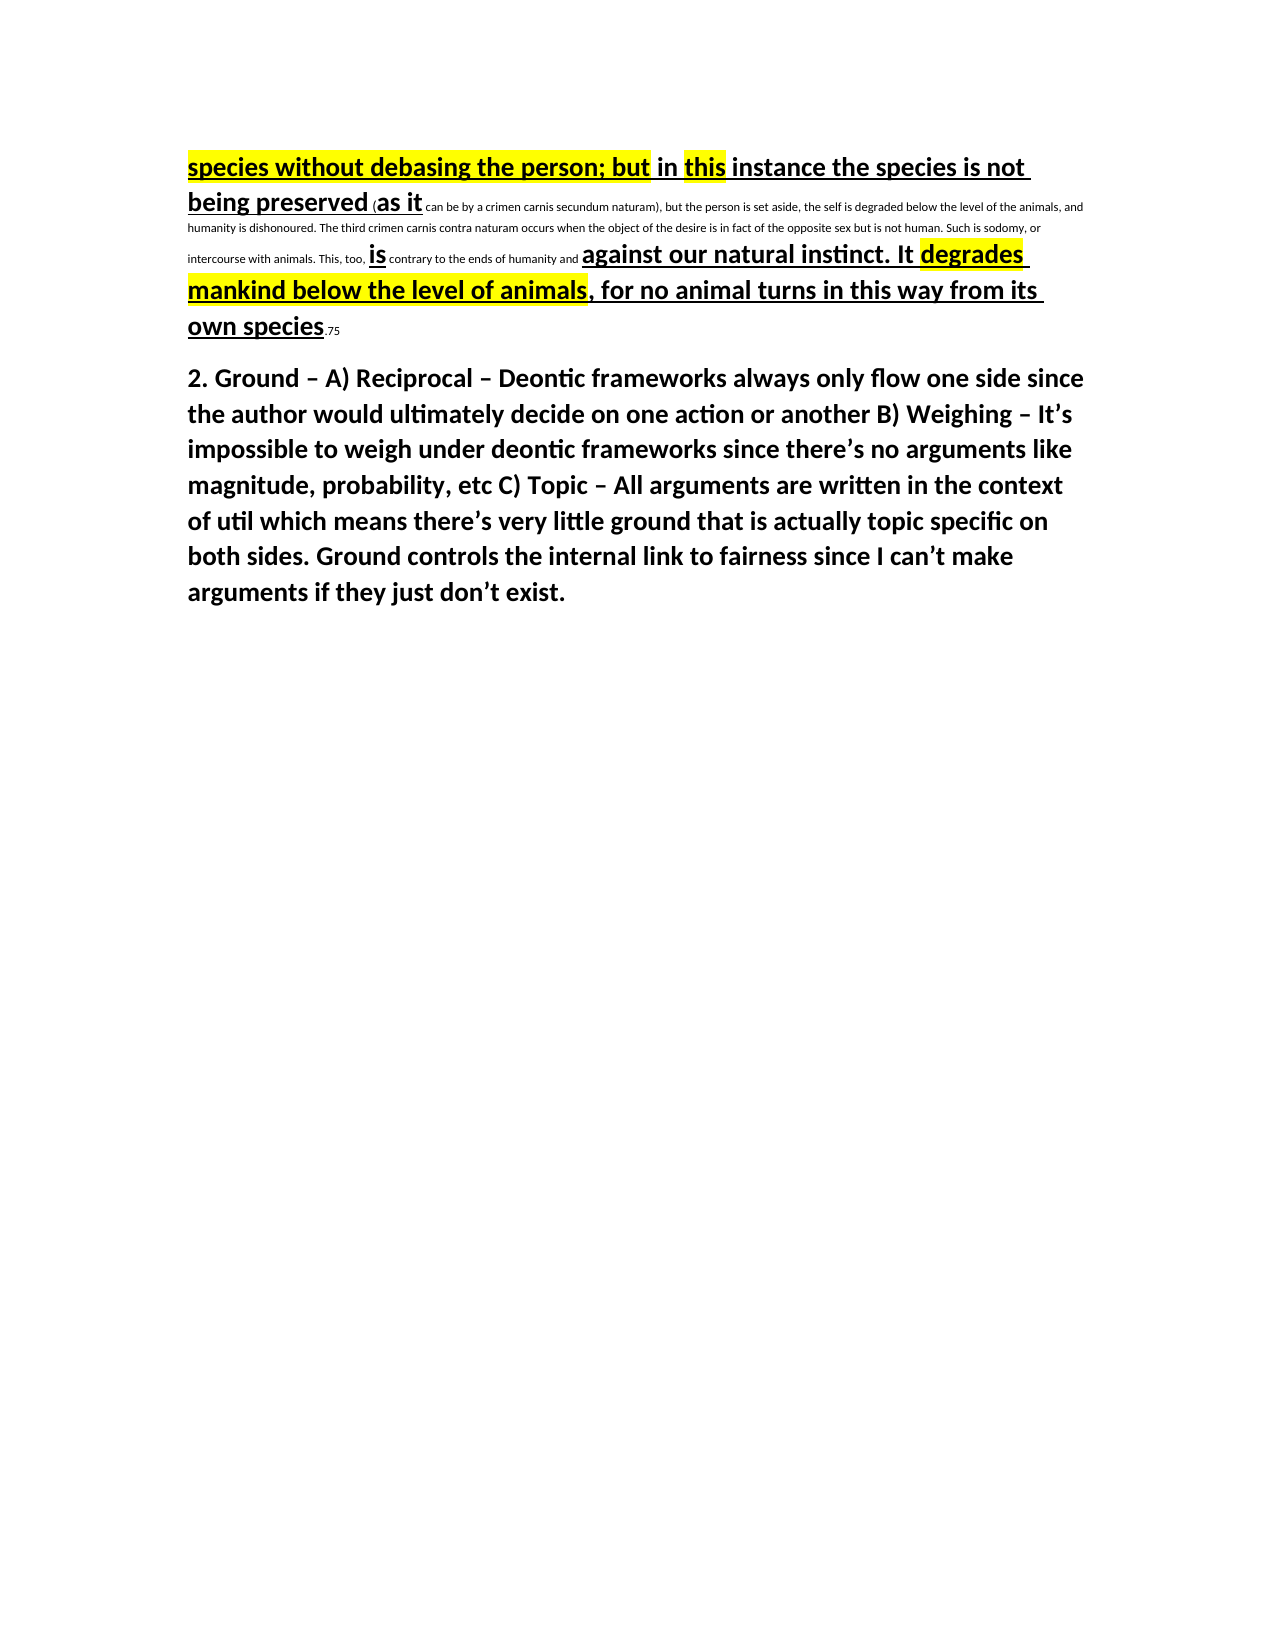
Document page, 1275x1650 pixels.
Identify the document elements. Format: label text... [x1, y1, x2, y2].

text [187, 150, 1087, 342]
text 2. Ground – A) Reciprocal – Deontic frameworks always only flow one side since the author would ultimately decide on one action or another B) Weighing – It’s impossible to weigh under deontic frameworks since there’s no arguments like magnitude, probability, etc C) Topic – All arguments are written in the context of util which means there’s very little ground that is actually topic specific on both sides. Ground controls the internal link to fairness since I can’t make arguments if they just don’t exist. [187, 361, 1087, 608]
